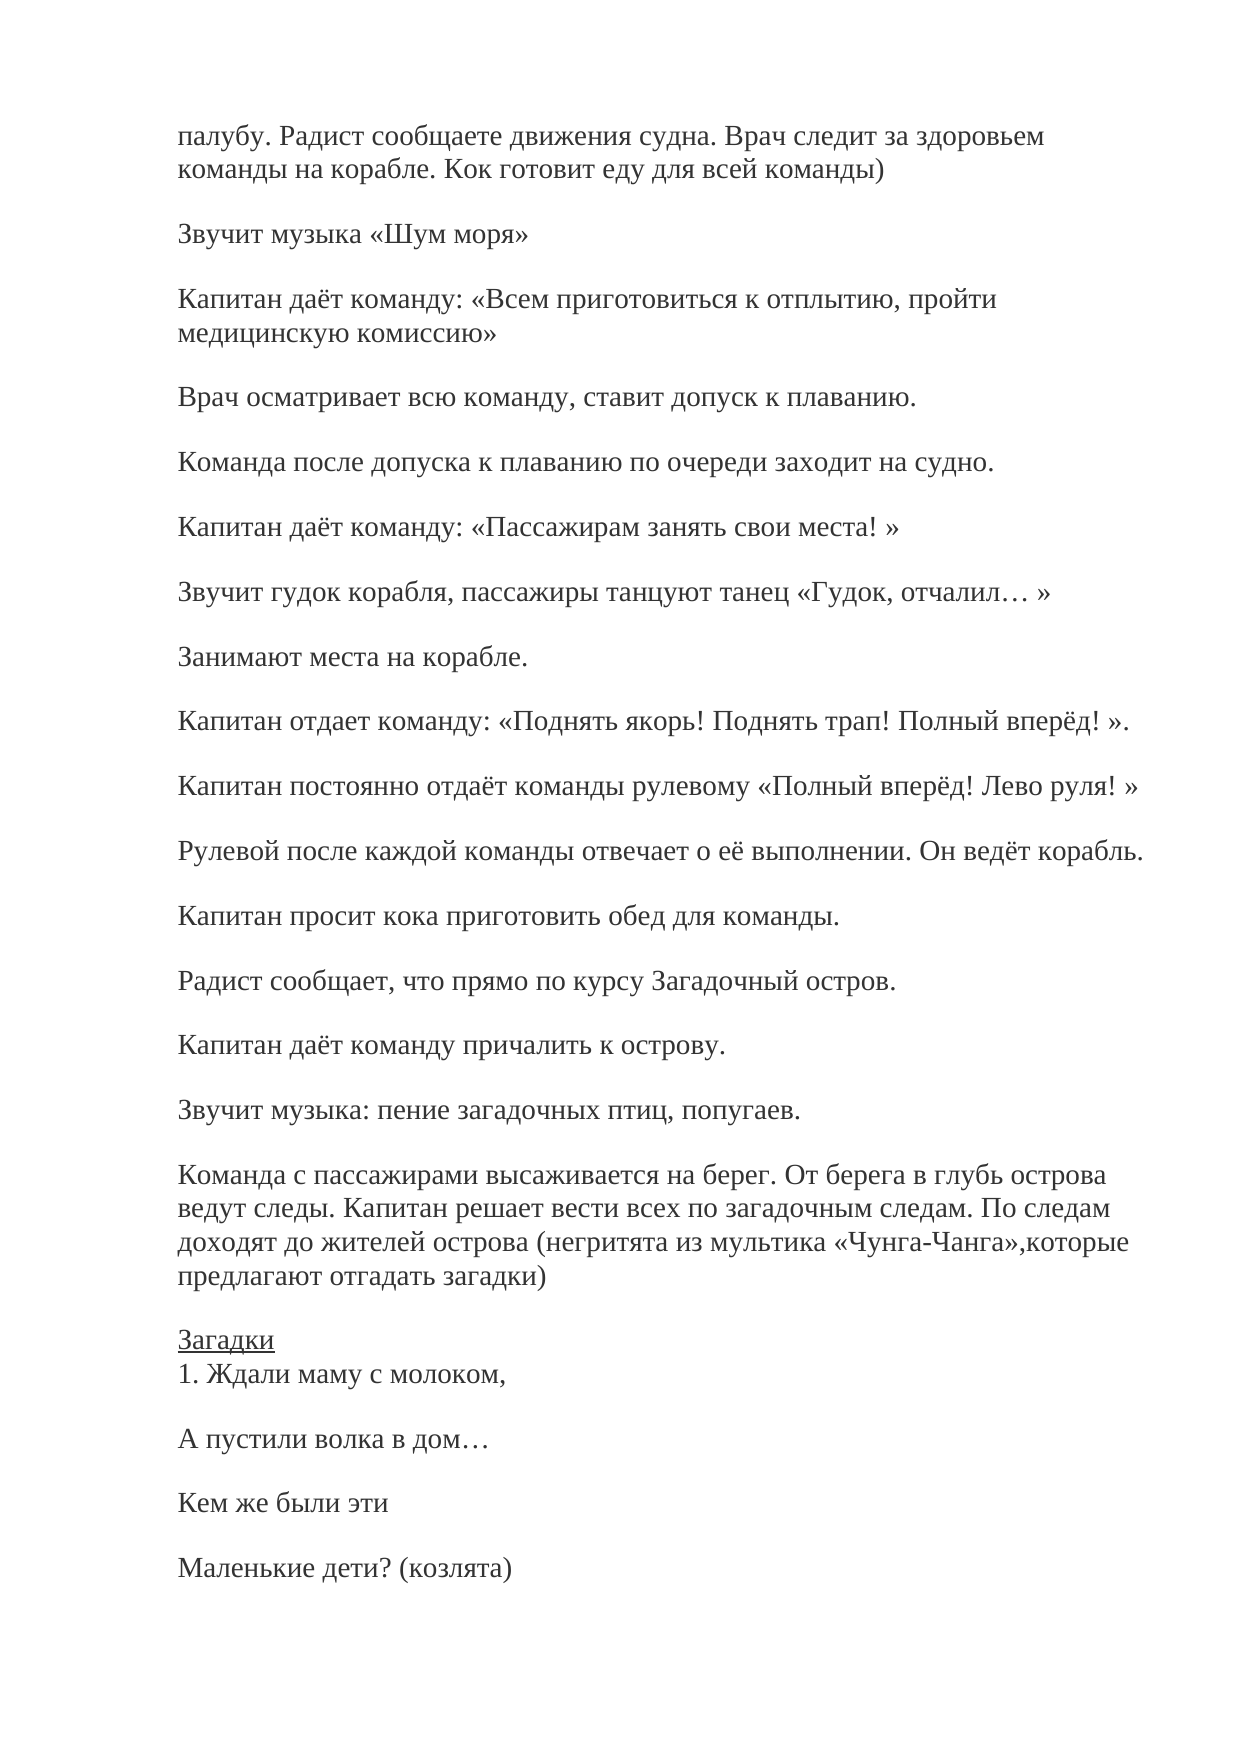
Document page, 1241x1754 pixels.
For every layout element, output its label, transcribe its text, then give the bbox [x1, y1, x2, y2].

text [177, 118, 1152, 185]
text 1. Ждали маму с молоком, [177, 1356, 1152, 1389]
text Команда после допуска к плаванию по очереди заходит на судно. [177, 444, 1152, 478]
text Звучит музыка: пение загадочных птиц, попугаев. [177, 1092, 1152, 1126]
text Кем же были эти [177, 1486, 1152, 1519]
text Занимают места на корабле. [177, 639, 1152, 672]
text Капитан отдает команду: «Поднять якорь! Поднять трап! Полный вперёд! ». [177, 703, 1152, 737]
text Капитан даёт команду: «Пассажирам занять свои места! » [177, 509, 1152, 543]
text Загадки [177, 1322, 1152, 1356]
text А пустили волка в дом… [177, 1421, 1152, 1454]
text Капитан даёт команду: «Всем приготовиться к отплытию, пройти медицинскую комиссию» [177, 281, 1152, 348]
text Врач осматривает всю команду, ставит допуск к плаванию. [177, 379, 1152, 413]
text Звучит музыка «Шум моря» [177, 216, 1152, 250]
text Капитан даёт команду причалить к острову. [177, 1027, 1152, 1061]
text Маленькие дети? (козлята) [177, 1550, 1152, 1584]
text Капитан постоянно отдаёт команды рулевому «Полный вперёд! Лево руля! » [177, 768, 1152, 802]
text Капитан просит кока приготовить обед для команды. [177, 898, 1152, 931]
text Звучит гудок корабля, пассажиры танцуют танец «Гудок, отчалил… » [177, 574, 1152, 607]
text Радист сообщает, что прямо по курсу Загадочный остров. [177, 963, 1152, 996]
text Рулевой после каждой команды отвечает о её выполнении. Он ведёт корабль. [177, 833, 1152, 867]
text Команда с пассажирами высаживается на берег. От берега в глубь острова ведут следы. Капитан решает вести всех по загадочным следам. По следам доходят до жителей острова (негритята из мультика «Чунга-Чанга»,которые предлагают отгадать загадки) [177, 1157, 1152, 1291]
